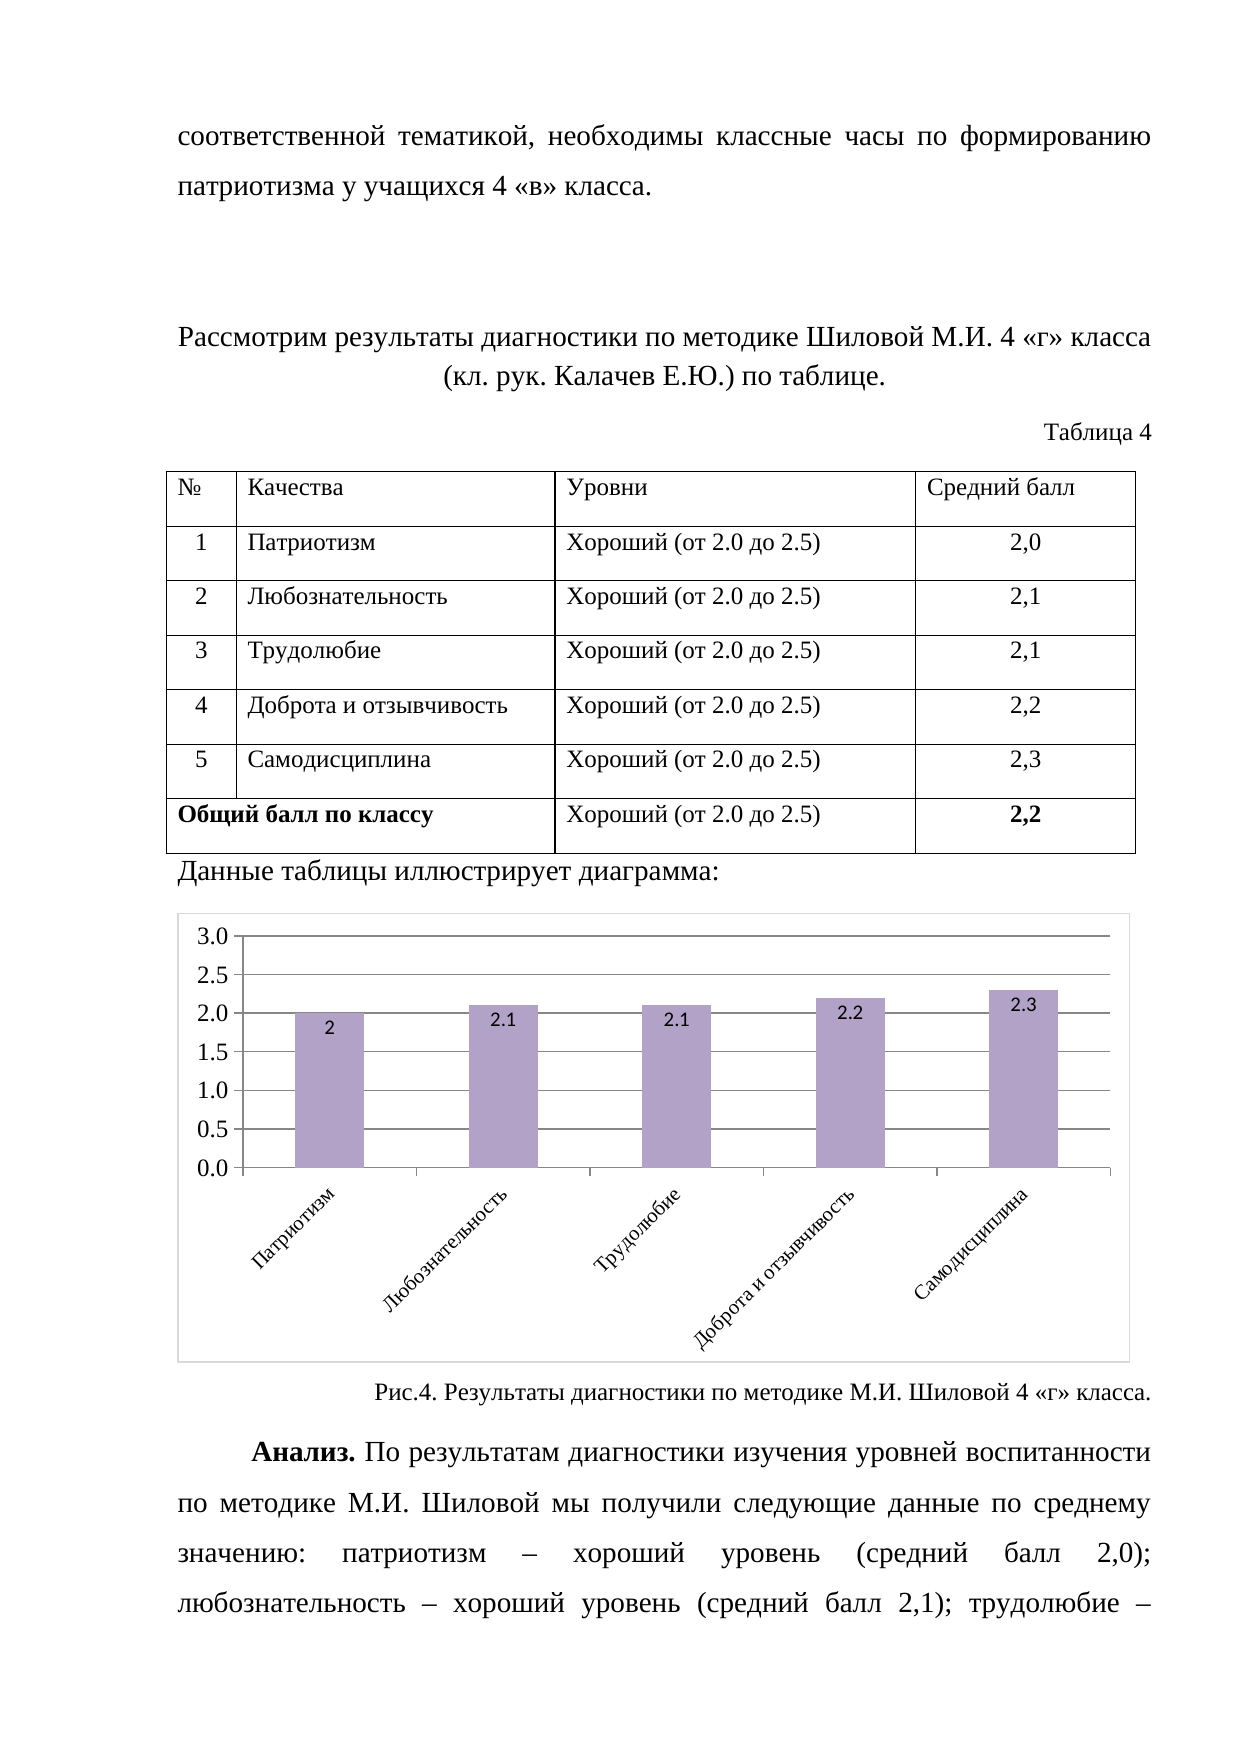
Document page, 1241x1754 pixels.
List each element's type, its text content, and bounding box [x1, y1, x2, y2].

table_cell 3 [167, 636, 236, 689]
table_cell Патриотизм [237, 527, 554, 580]
table_cell Любознательность [237, 581, 554, 634]
table_header Средний балл [916, 472, 1135, 526]
table_cell 5 [167, 745, 236, 798]
table_cell Хороший (от 2.0 до 2.5) [556, 636, 915, 689]
text Данные таблицы иллюстрирует диаграмма: [177, 853, 1152, 887]
table_cell Хороший (от 2.0 до 2.5) [556, 745, 915, 798]
table_cell Хороший (от 2.0 до 2.5) [556, 799, 915, 852]
table_cell 2,1 [916, 636, 1135, 689]
table_cell Самодисциплина [237, 745, 554, 798]
table_header № [167, 472, 236, 526]
table_cell 2,2 [916, 690, 1135, 743]
table_cell 2,3 [916, 745, 1135, 798]
table_cell Трудолюбие [237, 636, 554, 689]
table_cell Хороший (от 2.0 до 2.5) [556, 581, 915, 634]
table_cell Хороший (от 2.0 до 2.5) [556, 527, 915, 580]
table_cell 1 [167, 527, 236, 580]
list Рис.4. Результаты диагностики по методике М.И. Шиловой 4 «г» класса. [177, 1377, 1152, 1406]
table_cell Общий балл по классу [167, 799, 554, 852]
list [177, 1434, 1152, 1619]
text Рассмотрим результаты диагностики по методике Шиловой М.И. 4 «г» класса (кл. рук. Калачев Е.Ю.) по таблице. [177, 319, 1152, 391]
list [177, 118, 1152, 202]
table_cell 2 [167, 581, 236, 634]
table_cell Доброта и отзывчивость [237, 690, 554, 743]
table_cell Хороший (от 2.0 до 2.5) [556, 690, 915, 743]
table_cell 2,0 [916, 527, 1135, 580]
table_cell 2,1 [916, 581, 1135, 634]
table_cell 4 [167, 690, 236, 743]
table_cell 2,2 [916, 799, 1135, 852]
table_header Уровни [556, 472, 915, 526]
table_header Качества [237, 472, 554, 526]
text Таблица 4 [177, 417, 1152, 446]
